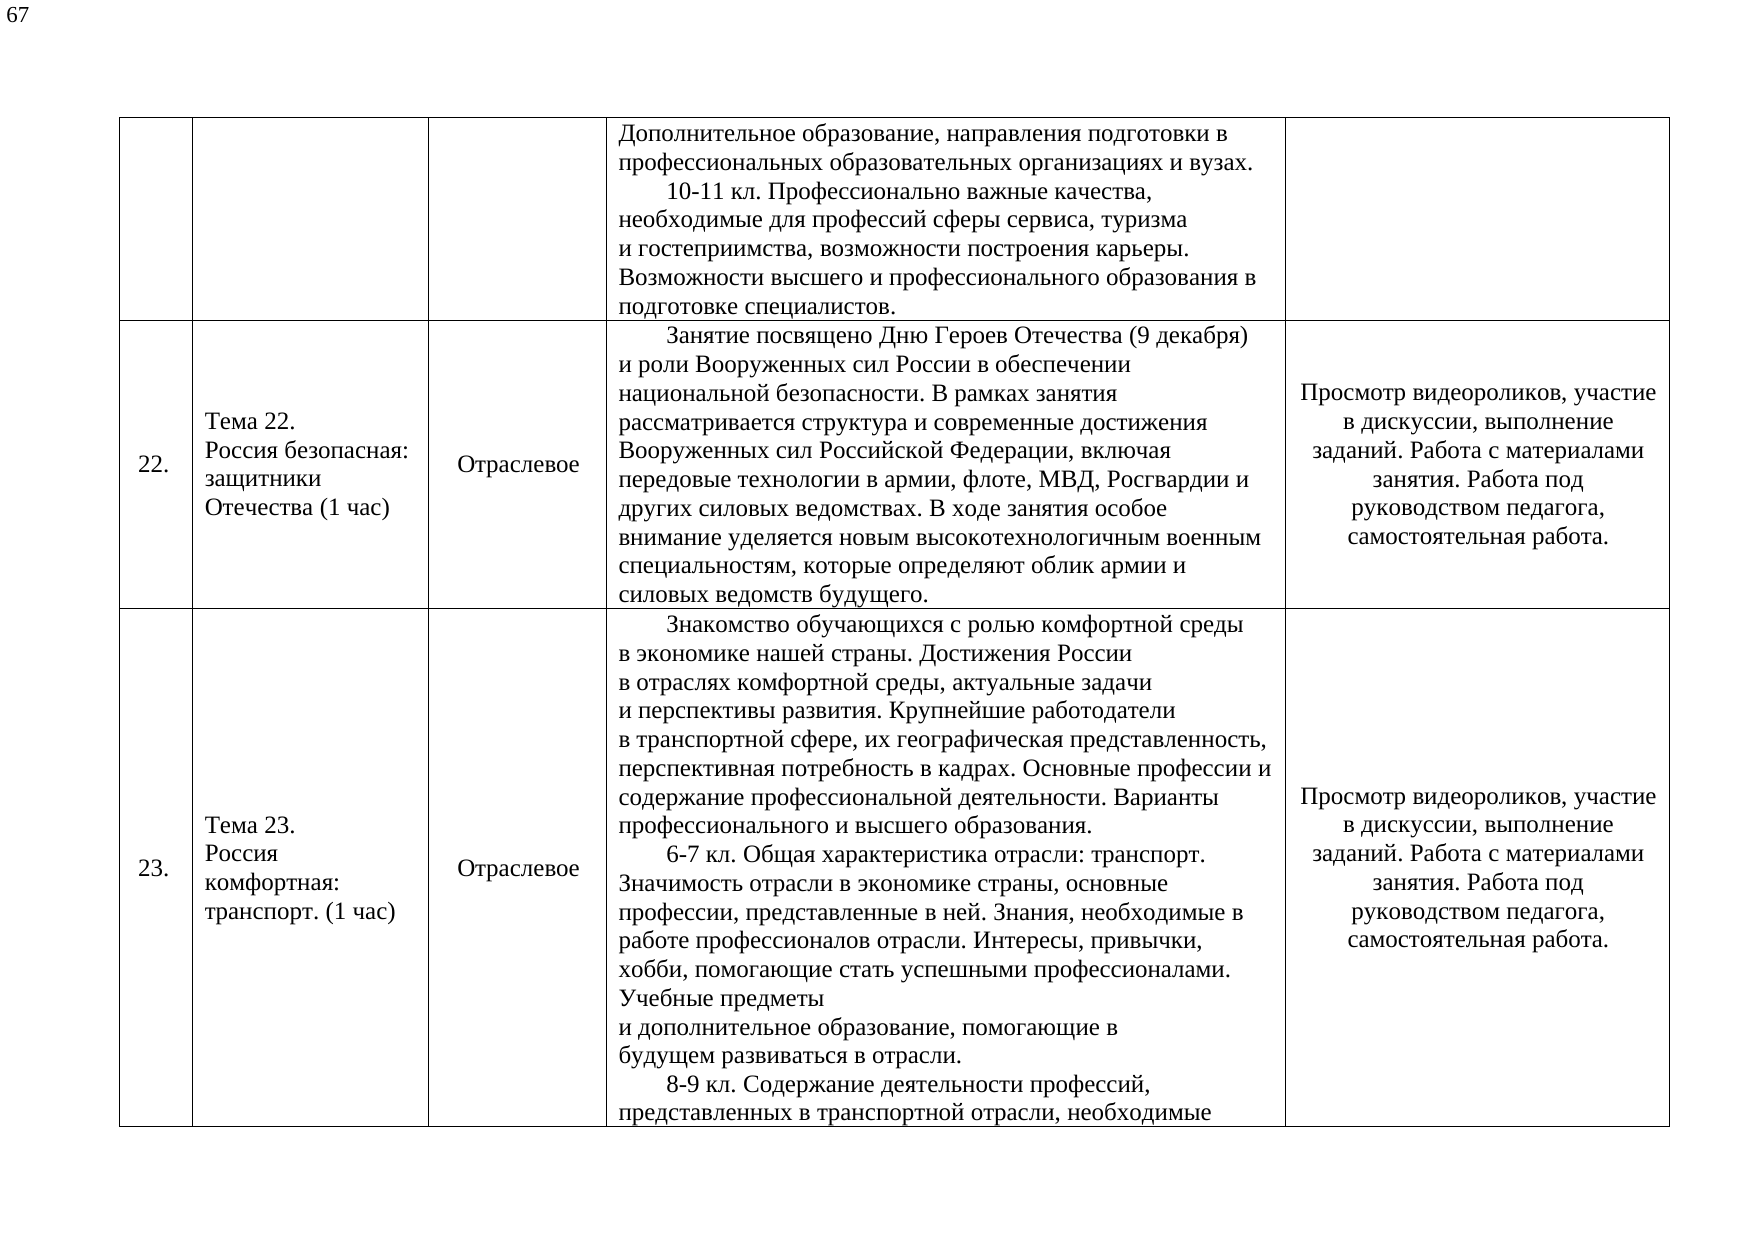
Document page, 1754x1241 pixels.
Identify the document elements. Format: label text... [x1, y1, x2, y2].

table_header [120, 118, 192, 319]
table_header [1286, 118, 1669, 319]
table_cell Отраслевое [429, 321, 606, 608]
table_header [193, 118, 428, 319]
table_cell 23. [120, 609, 192, 1126]
table_header [429, 118, 606, 319]
table_cell Занятие посвящено Дню Героев Отечества (9 декабря) и роли Вооруженных сил России в обеспечении национальной безопасности. В рамках занятия рассматривается структура и современные достижения Вооруженных сил Российской Федерации, включая передовые технологии в армии, флоте, МВД, Росгвардии и других силовых ведомствах. В ходе занятия особое внимание уделяется новым высокотехнологичным военным специальностям, которые определяют облик армии и силовых ведомств будущего. [607, 321, 1285, 608]
table_header Дополнительное образование, направления подготовки в профессиональных образовательных организациях и вузах. 10-11 кл. Профессионально важные качества, необходимые для профессий сферы сервиса, туризма и гостеприимства, возможности построения карьеры. Возможности высшего и профессионального образования в подготовке специалистов. [607, 118, 1285, 319]
table_cell Тема 23. Россия комфортная: транспорт. (1 час) [193, 609, 428, 1126]
table_cell Тема 22. Россия безопасная: защитники Отечества (1 час) [193, 321, 428, 608]
table_cell Отраслевое [429, 609, 606, 1126]
table_cell Знакомство обучающихся с ролью комфортной среды в экономике нашей страны. Достижения России в отраслях комфортной среды, актуальные задачи и перспективы развития. Крупнейшие работодатели в транспортной сфере, их географическая представленность, перспективная потребность в кадрах. Основные профессии и содержание профессиональной деятельности. Варианты профессионального и высшего образования. 6-7 кл. Общая характеристика отрасли: транспорт. Значимость отрасли в экономике страны, основные профессии, представленные в ней. Знания, необходимые в работе профессионалов отрасли. Интересы, привычки, хобби, помогающие стать успешными профессионалами. Учебные предметы и дополнительное образование, помогающие в будущем развиваться в отрасли. 8-9 кл. Содержание деятельности профессий, представленных в транспортной отрасли, необходимые [607, 609, 1285, 1126]
table_cell 22. [120, 321, 192, 608]
